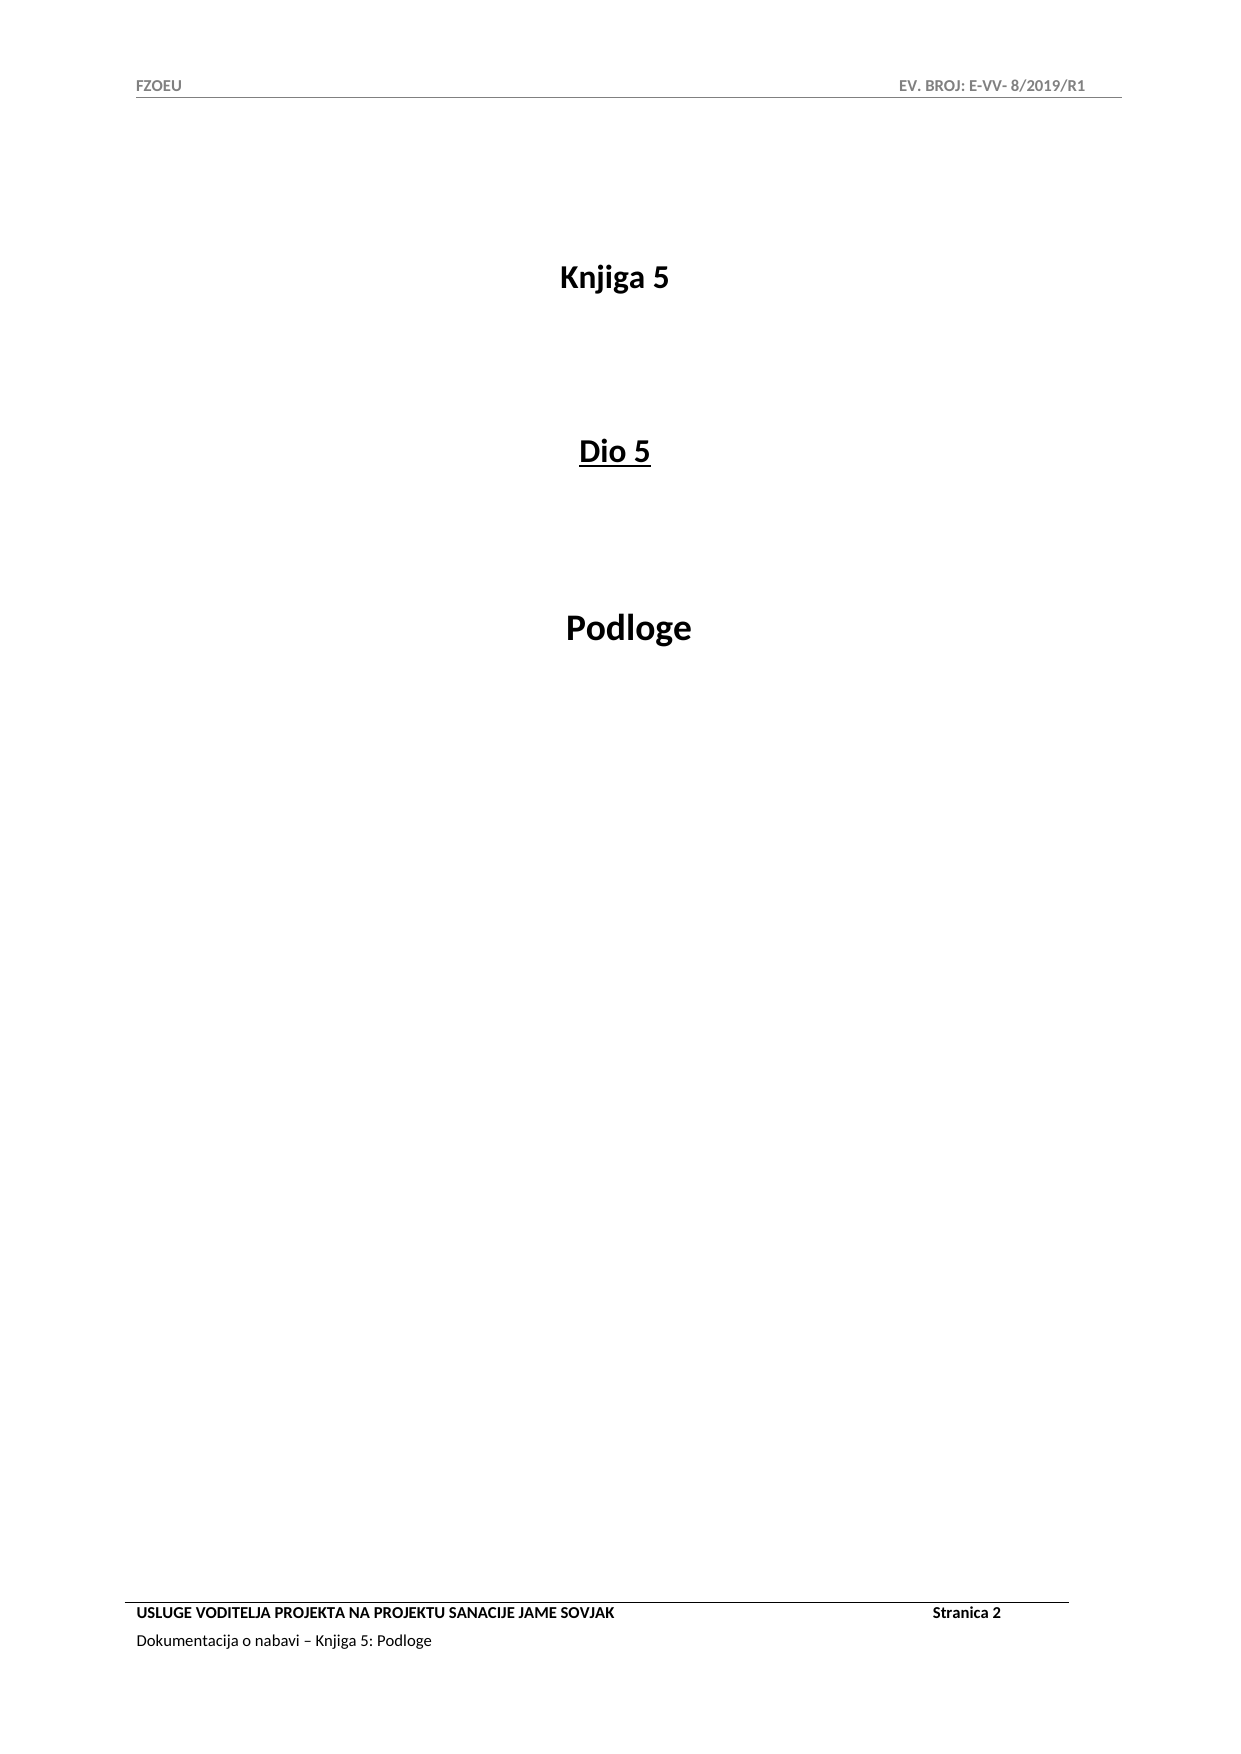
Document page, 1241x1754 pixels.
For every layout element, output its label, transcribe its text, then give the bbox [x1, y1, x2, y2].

text Knjiga 5 [136, 257, 1094, 297]
text Podloge [136, 604, 1122, 650]
text Dio 5 [136, 430, 1094, 471]
